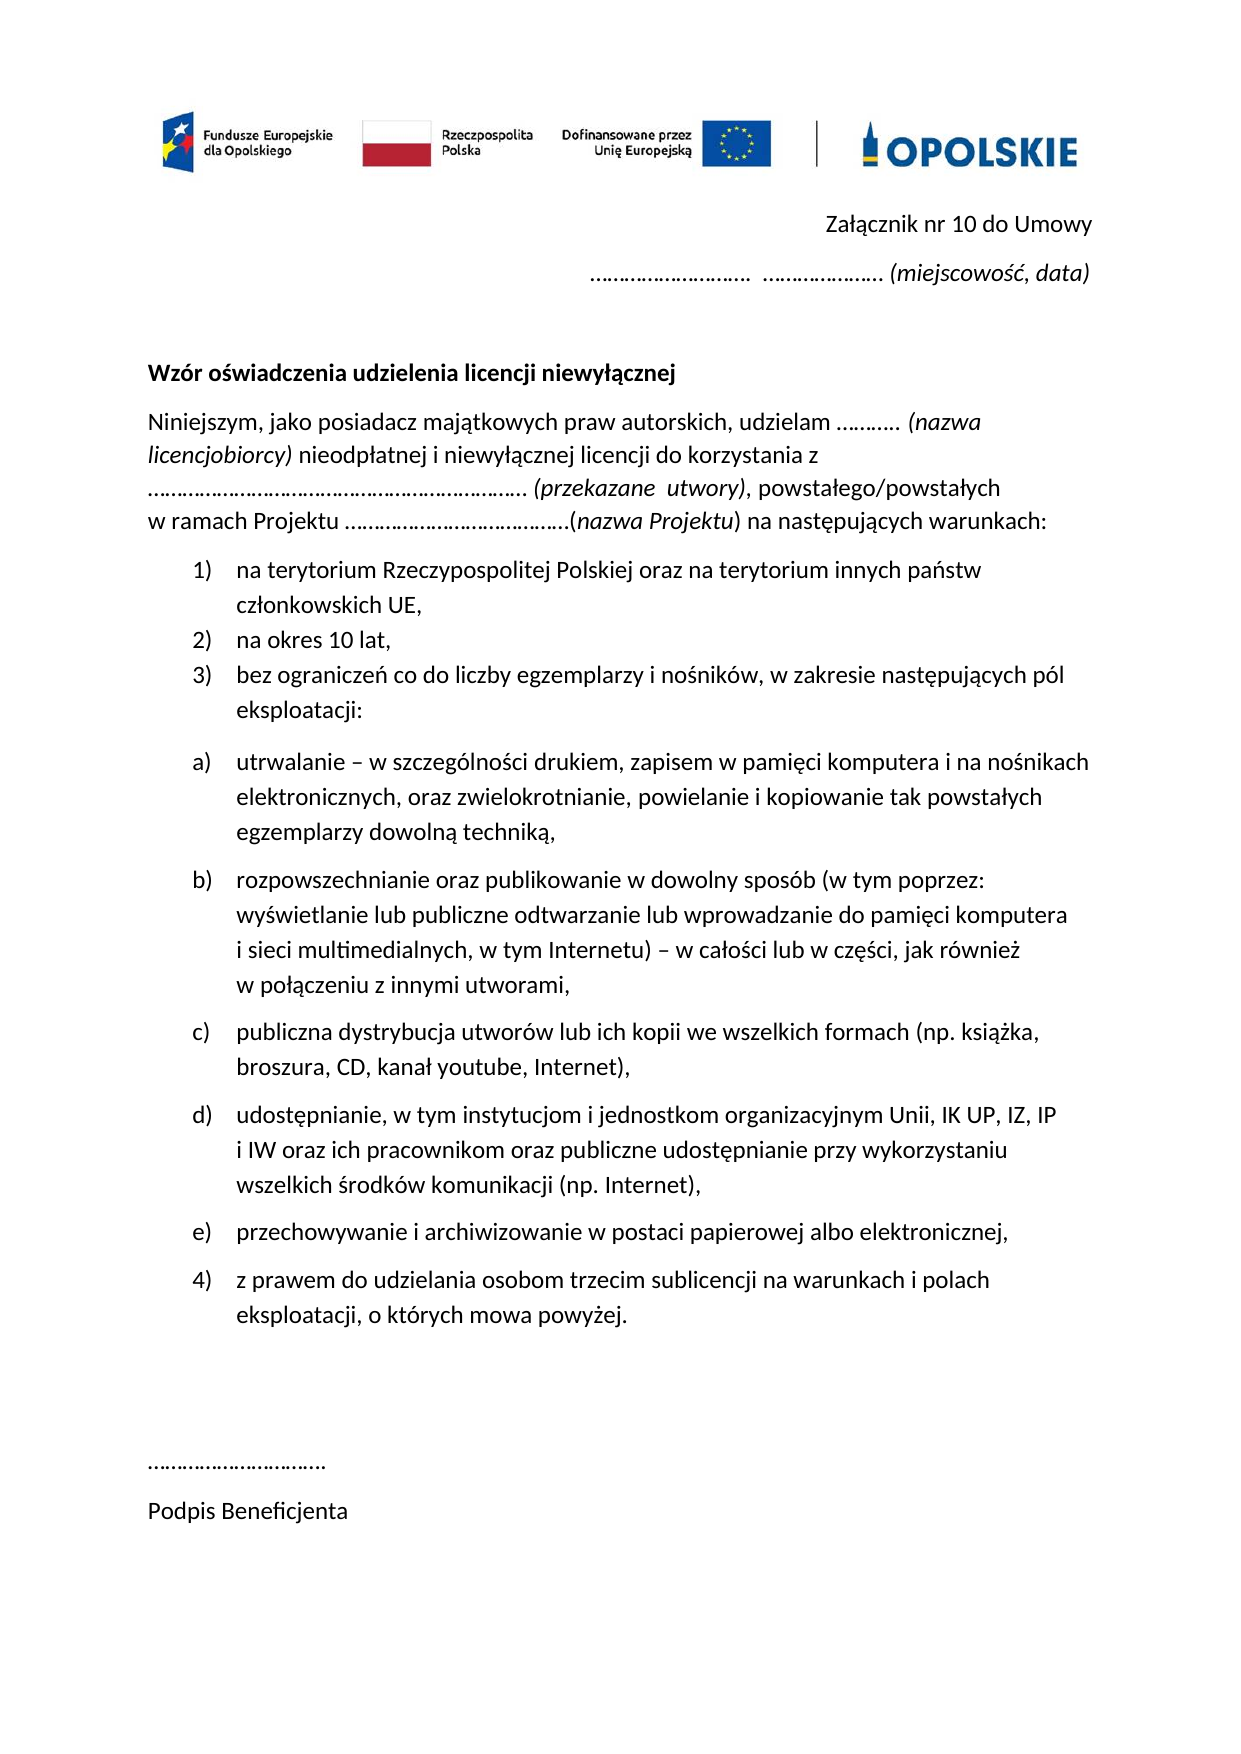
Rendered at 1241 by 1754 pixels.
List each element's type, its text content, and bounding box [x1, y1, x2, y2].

text …………………………. [148, 1445, 1093, 1476]
text Niniejszym, jako posiadacz majątkowych praw autorskich, udzielam ……….. (nazwa licencjobiorcy) nieodpłatnej i niewyłącznej licencji do korzystania z ………………………………………………………… (przekazane utwory), powstałego/powstałych w ramach Projektu …………………………………(nazwa Projektu) na następujących warunkach: [148, 406, 1093, 536]
list z prawem do udzielania osobom trzecim sublicencji na warunkach i polach eksploatacji, o których mowa powyżej. [192, 1264, 1093, 1329]
list publiczna dystrybucja utworów lub ich kopii we wszelkich formach (np. książka, broszura, CD, kanał youtube, Internet), [192, 1016, 1093, 1082]
list utrwalanie – w szczególności drukiem, zapisem w pamięci komputera i na nośnikach elektronicznych, oraz zwielokrotnianie, powielanie i kopiowanie tak powstałych egzemplarzy dowolną techniką, [192, 746, 1093, 847]
text ………………………. ………………… (miejscowość, data) [148, 257, 1093, 288]
list na terytorium Rzeczypospolitej Polskiej oraz na terytorium innych państw członkowskich UE, [192, 554, 1093, 620]
text Podpis Beneficjenta [148, 1495, 1093, 1526]
list rozpowszechnianie oraz publikowanie w dowolny sposób (w tym poprzez: wyświetlanie lub publiczne odtwarzanie lub wprowadzanie do pamięci komputera i sieci multimedialnych, w tym Internetu) – w całości lub w części, jak również w połączeniu z innymi utworami, [192, 864, 1093, 999]
text Wzór oświadczenia udzielenia licencji niewyłącznej [148, 357, 1093, 387]
picture [147, 91, 1093, 189]
list udostępnianie, w tym instytucjom i jednostkom organizacyjnym Unii, IK UP, IZ, IP i IW oraz ich pracownikom oraz publiczne udostępnianie przy wykorzystaniu wszelkich środków komunikacji (np. Internet), [192, 1099, 1093, 1199]
list na okres 10 lat, [192, 624, 1093, 655]
list przechowywanie i archiwizowanie w postaci papierowej albo elektronicznej, [192, 1216, 1093, 1247]
text Załącznik nr 10 do Umowy [148, 208, 1093, 238]
list bez ograniczeń co do liczby egzemplarzy i nośników, w zakresie następujących pól eksploatacji: [192, 659, 1093, 725]
